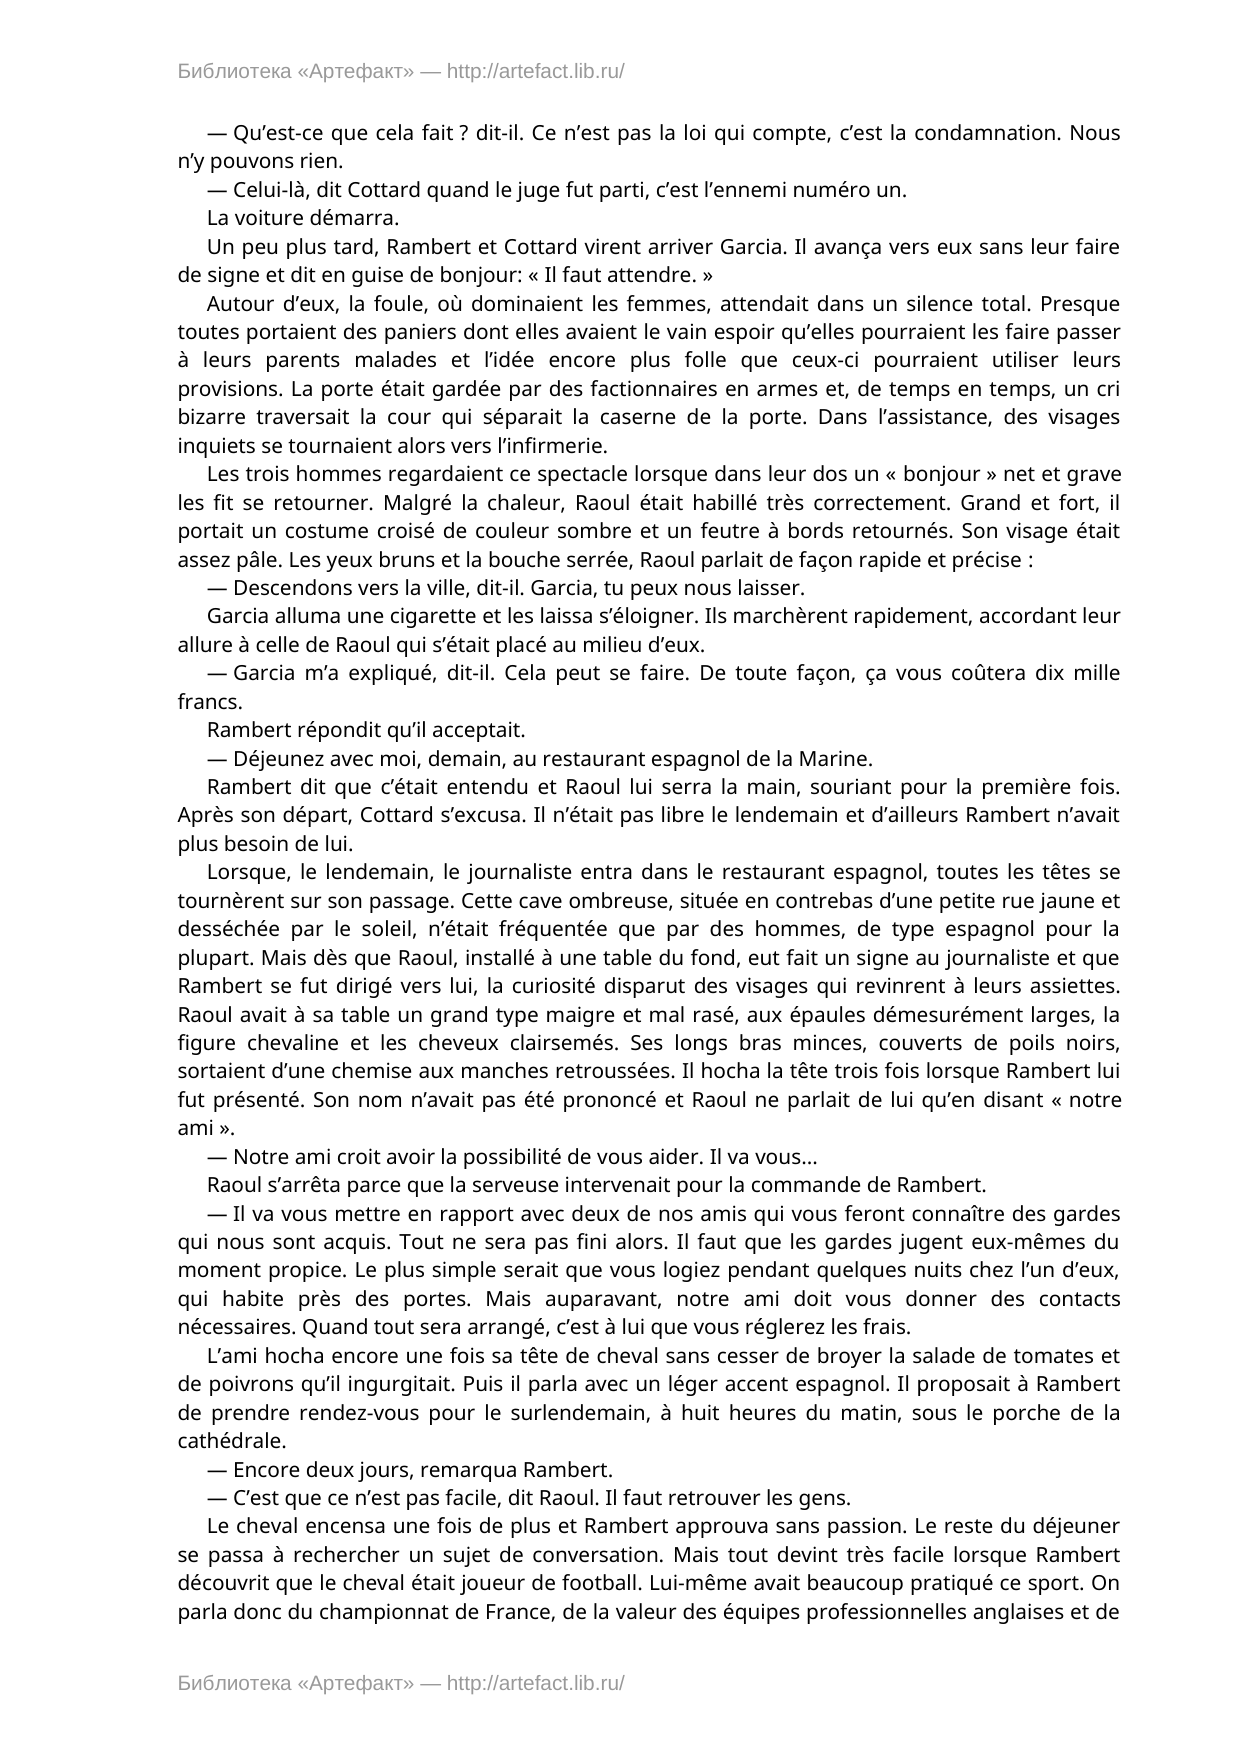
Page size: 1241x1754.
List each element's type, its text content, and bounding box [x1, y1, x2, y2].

text Autour d’eux, la foule, où dominaient les femmes, attendait dans un silence total. Presque toutes portaient des paniers dont elles avaient le vain espoir qu’elles pourraient les faire passer à leurs parents malades et l’idée encore plus folle que ceux-ci pourraient utiliser leurs provisions. La porte était gardée par des factionnaires en armes et, de temps en temps, un cri bizarre traversait la cour qui séparait la caserne de la porte. Dans l’assistance, des visages inquiets se tournaient alors vers l’infirmerie. [177, 289, 1122, 459]
text Lorsque, le lendemain, le journaliste entra dans le restaurant espagnol, toutes les têtes se tournèrent sur son passage. Cette cave ombreuse, située en contrebas d’une petite rue jaune et desséchée par le soleil, n’était fréquentée que par des hommes, de type espagnol pour la plupart. Mais dès que Raoul, installé à une table du fond, eut fait un signe au journaliste et que Rambert se fut dirigé vers lui, la curiosité disparut des visages qui revinrent à leurs assiettes. Raoul avait à sa table un grand type maigre et mal rasé, aux épaules démesurément larges, la figure chevaline et les cheveux clairsemés. Ses longs bras minces, couverts de poils noirs, sortaient d’une chemise aux manches retroussées. Il hocha la tête trois fois lorsque Rambert lui fut présenté. Son nom n’avait pas été prononcé et Raoul ne parlait de lui qu’en disant « notre ami ». [177, 857, 1122, 1142]
text La voiture démarra. [177, 203, 1122, 232]
text Garcia alluma une cigarette et les laissa s’éloigner. Ils marchèrent rapidement, accordant leur allure à celle de Raoul qui s’était placé au milieu d’eux. [177, 602, 1122, 658]
text L’ami hocha encore une fois sa tête de cheval sans cesser de broyer la salade de tomates et de poivrons qu’il ingurgitait. Puis il parla avec un léger accent espagnol. Il proposait à Rambert de prendre rendez-vous pour le surlendemain, à huit heures du matin, sous le porche de la cathédrale. [177, 1341, 1122, 1455]
text — Encore deux jours, remarqua Rambert. [177, 1455, 1122, 1483]
text Rambert répondit qu’il acceptait. [177, 715, 1122, 744]
text — Qu’est-ce que cela fait ? dit-il. Ce n’est pas la loi qui compte, c’est la condamnation. Nous n’y pouvons rien. [177, 118, 1122, 175]
text — Déjeunez avec moi, demain, au restaurant espagnol de la Marine. [177, 744, 1122, 772]
text — Descendons vers la ville, dit-il. Garcia, tu peux nous laisser. [177, 573, 1122, 602]
text — C’est que ce n’est pas facile, dit Raoul. Il faut retrouver les gens. [177, 1483, 1122, 1512]
text — Garcia m’a expliqué, dit-il. Cela peut se faire. De toute façon, ça vous coûtera dix mille francs. [177, 658, 1122, 715]
text — Notre ami croit avoir la possibilité de vous aider. Il va vous... [177, 1142, 1122, 1170]
text Raoul s’arrêta parce que la serveuse intervenait pour la commande de Rambert. [177, 1170, 1122, 1199]
text Rambert dit que c’était entendu et Raoul lui serra la main, souriant pour la première fois. Après son départ, Cottard s’excusa. Il n’était pas libre le lendemain et d’ailleurs Rambert n’avait plus besoin de lui. [177, 772, 1122, 857]
text — Celui-là, dit Cottard quand le juge fut parti, c’est l’ennemi numéro un. [177, 175, 1122, 203]
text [177, 1512, 1122, 1625]
text Les trois hommes regardaient ce spectacle lorsque dans leur dos un « bonjour » net et grave les fit se retourner. Malgré la chaleur, Raoul était habillé très correctement. Grand et fort, il portait un costume croisé de couleur sombre et un feutre à bords retournés. Son visage était assez pâle. Les yeux bruns et la bouche serrée, Raoul parlait de façon rapide et précise : [177, 459, 1122, 573]
text Un peu plus tard, Rambert et Cottard virent arriver Garcia. Il avança vers eux sans leur faire de signe et dit en guise de bonjour: « Il faut attendre. » [177, 232, 1122, 289]
text — Il va vous mettre en rapport avec deux de nos amis qui vous feront connaître des gardes qui nous sont acquis. Tout ne sera pas fini alors. Il faut que les gardes jugent eux-mêmes du moment propice. Le plus simple serait que vous logiez pendant quelques nuits chez l’un d’eux, qui habite près des portes. Mais auparavant, notre ami doit vous donner des contacts nécessaires. Quand tout sera arrangé, c’est à lui que vous réglerez les frais. [177, 1199, 1122, 1341]
